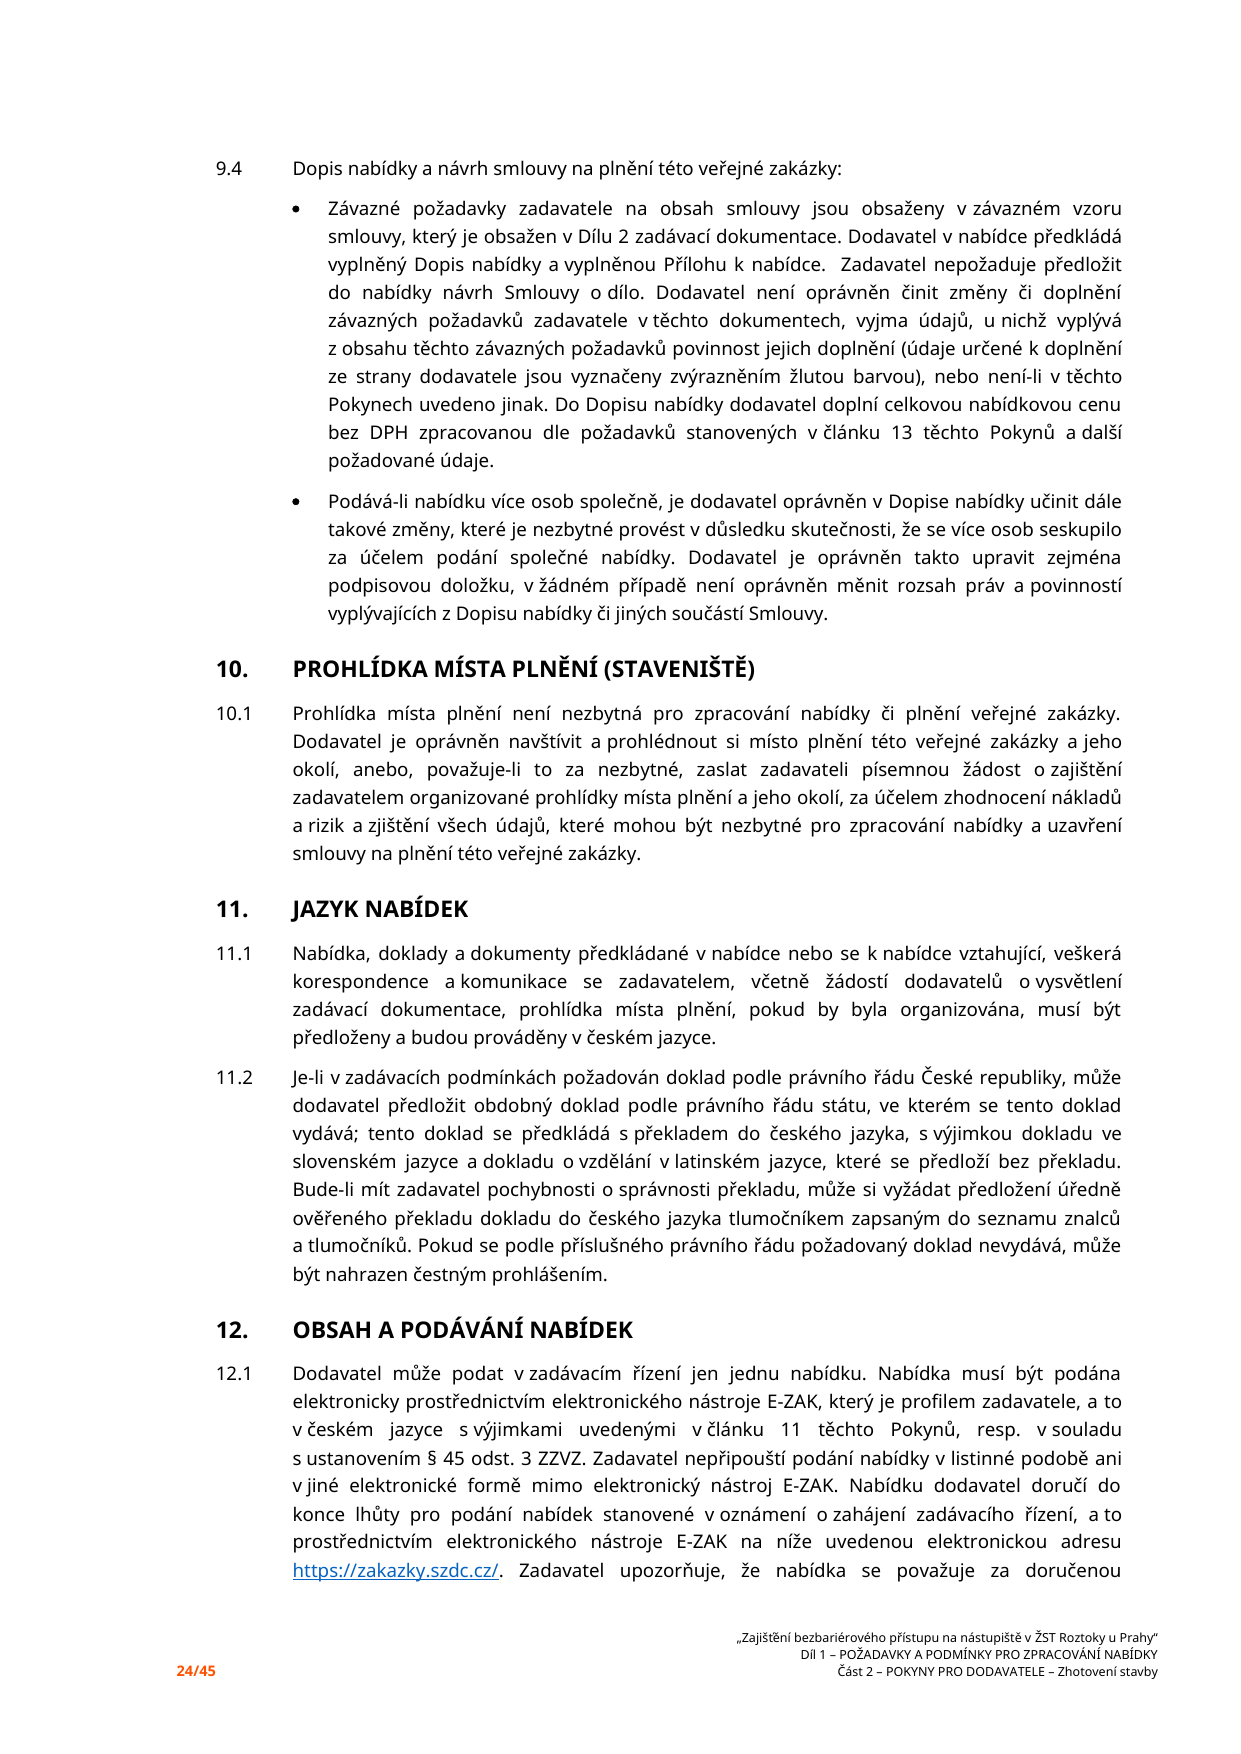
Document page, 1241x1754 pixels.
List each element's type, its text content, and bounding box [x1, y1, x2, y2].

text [216, 1361, 1122, 1582]
text Závazné požadavky zadavatele na obsah smlouvy jsou obsaženy v závazném vzoru smlouvy, který je obsažen v Dílu 2 zadávací dokumentace. Dodavatel v nabídce předkládá vyplněný Dopis nabídky a vyplněnou Přílohu k nabídce. Zadavatel nepožaduje předložit do nabídky návrh Smlouvy o dílo. Dodavatel není oprávněn činit změny či doplnění závazných požadavků zadavatele v těchto dokumentech, vyjma údajů, u nichž vyplývá z obsahu těchto závazných požadavků povinnost jejich doplnění (údaje určené k doplnění ze strany dodavatele jsou vyznačeny zvýrazněním žlutou barvou), nebo není-li v těchto Pokynech uvedeno jinak. Do Dopisu nabídky dodavatel doplní celkovou nabídkovou cenu bez DPH zpracovanou dle požadavků stanovených v článku 13 těchto Pokynů a další požadované údaje. [292, 195, 1122, 473]
text Nabídka, doklady a dokumenty předkládané v nabídce nebo se k nabídce vztahující, veškerá korespondence a komunikace se zadavatelem, včetně žádostí dodavatelů o vysvětlení zadávací dokumentace, prohlídka místa plnění, pokud by byla organizována, musí být předloženy a budou prováděny v českém jazyce. [216, 940, 1122, 1050]
text PROHLÍDKA MÍSTA PLNĚNÍ (STAVENIŠTĚ) [216, 653, 1122, 684]
text Prohlídka místa plnění není nezbytná pro zpracování nabídky či plnění veřejné zakázky. Dodavatel je oprávněn navštívit a prohlédnout si místo plnění této veřejné zakázky a jeho okolí, anebo, považuje-li to za nezbytné, zaslat zadavateli písemnou žádost o zajištění zadavatelem organizované prohlídky místa plnění a jeho okolí, za účelem zhodnocení nákladů a rizik a zjištění všech údajů, které mohou být nezbytné pro zpracování nabídky a uzavření smlouvy na plnění této veřejné zakázky. [216, 700, 1122, 866]
text Je-li v zadávacích podmínkách požadován doklad podle právního řádu České republiky, může dodavatel předložit obdobný doklad podle právního řádu státu, ve kterém se tento doklad vydává; tento doklad se předkládá s překladem do českého jazyka, s výjimkou dokladu ve slovenském jazyce a dokladu o vzdělání v latinském jazyce, které se předloží bez překladu. Bude-li mít zadavatel pochybnosti o správnosti překladu, může si vyžádat předložení úředně ověřeného překladu dokladu do českého jazyka tlumočníkem zapsaným do seznamu znalců a tlumočníků. Pokud se podle příslušného právního řádu požadovaný doklad nevydává, může být nahrazen čestným prohlášením. [216, 1065, 1122, 1286]
text OBSAH a PODÁVÁNÍ NABÍDEK [216, 1314, 1122, 1345]
text Podává-li nabídku více osob společně, je dodavatel oprávněn v Dopise nabídky učinit dále takové změny, které je nezbytné provést v důsledku skutečnosti, že se více osob seskupilo za účelem podání společné nabídky. Dodavatel je oprávněn takto upravit zejména podpisovou doložku, v žádném případě není oprávněn měnit rozsah práv a povinností vyplývajících z Dopisu nabídky či jiných součástí Smlouvy. [292, 488, 1122, 626]
text JAZYK NABÍDEK [216, 893, 1122, 924]
text Dopis nabídky a návrh smlouvy na plnění této veřejné zakázky: [216, 155, 1122, 180]
